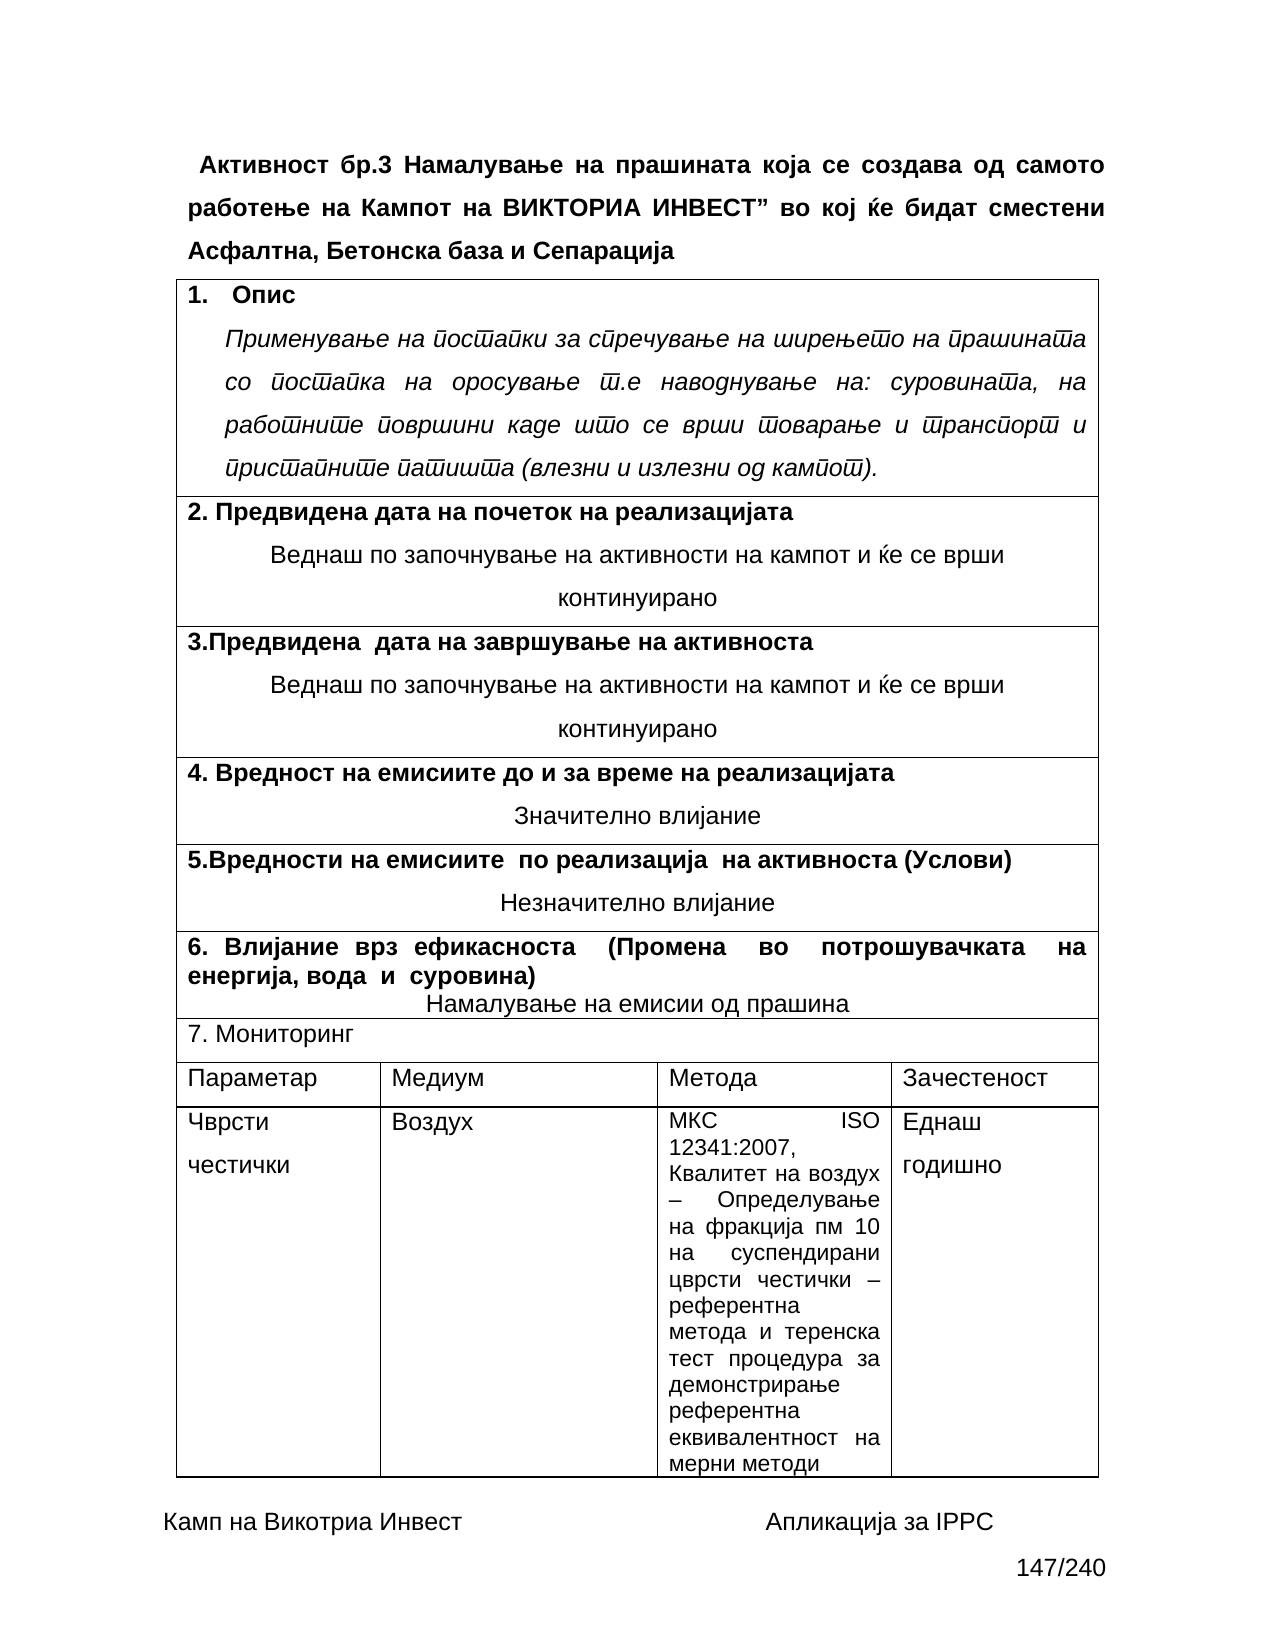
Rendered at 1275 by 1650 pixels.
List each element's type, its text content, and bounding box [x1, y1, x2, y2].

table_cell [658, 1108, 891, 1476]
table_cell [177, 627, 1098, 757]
text Активност бр.3 Намалување на прашината која се создава од самото работење на Кампот на ВИКТОРИА ИНВЕСТ” во кој ќе бидат сместени Асфалтна, Бетонска база и Сепарација [187, 150, 1106, 265]
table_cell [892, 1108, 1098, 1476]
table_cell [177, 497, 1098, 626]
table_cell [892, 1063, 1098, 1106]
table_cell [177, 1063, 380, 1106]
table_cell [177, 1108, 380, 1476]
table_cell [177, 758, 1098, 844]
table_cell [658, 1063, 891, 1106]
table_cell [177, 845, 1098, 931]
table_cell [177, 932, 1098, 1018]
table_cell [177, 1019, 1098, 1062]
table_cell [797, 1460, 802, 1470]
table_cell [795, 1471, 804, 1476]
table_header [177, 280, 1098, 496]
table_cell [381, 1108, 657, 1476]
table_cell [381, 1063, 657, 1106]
